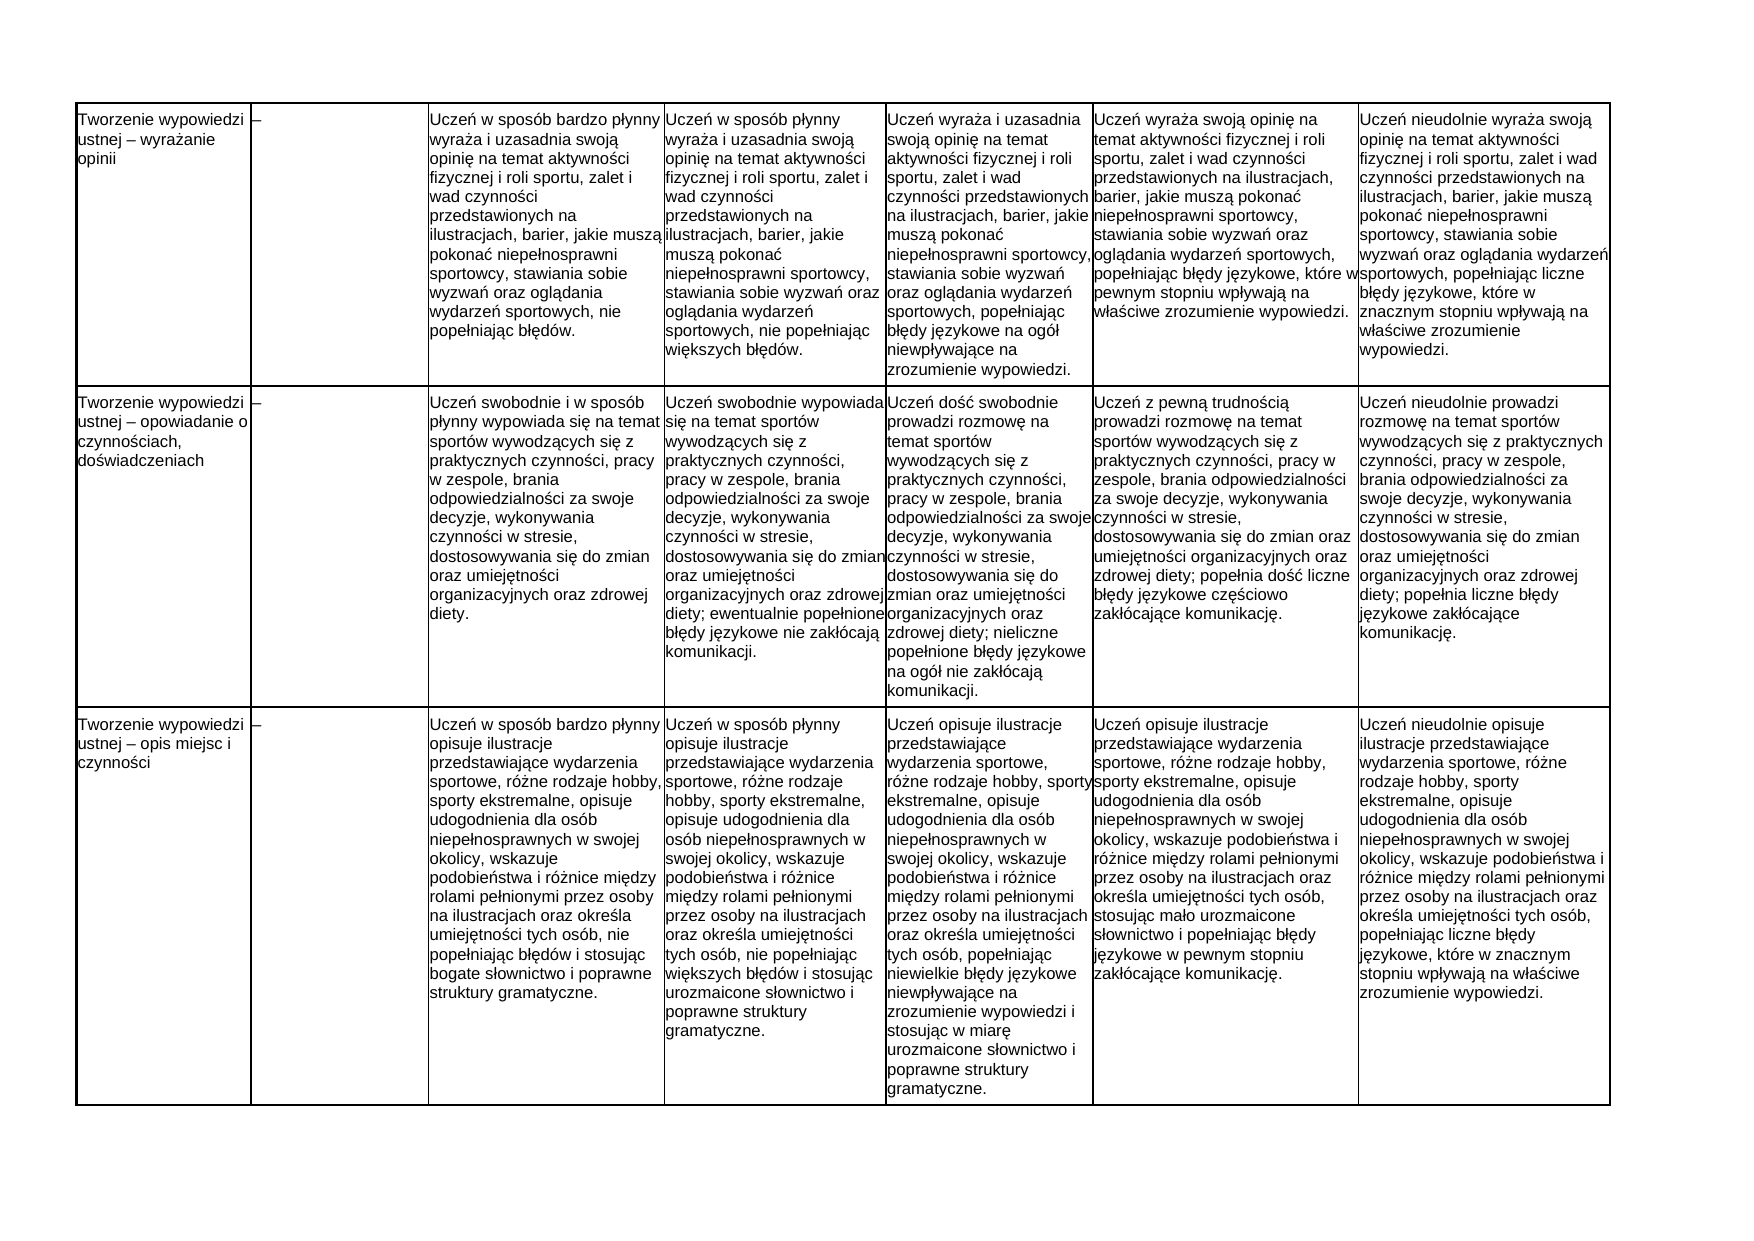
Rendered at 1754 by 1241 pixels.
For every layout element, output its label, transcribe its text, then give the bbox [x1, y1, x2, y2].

table_cell Uczeń swobodnie wypowiada się na temat sportów wywodzących się z praktycznych czynności, pracy w zespole, brania odpowiedzialności za swoje decyzje, wykonywania czynności w stresie, dostosowywania się do zmian oraz umiejętności organizacyjnych oraz zdrowej diety; ewentualnie popełnione błędy językowe nie zakłócają komunikacji. [665, 387, 885, 706]
table_cell Uczeń dość swobodnie prowadzi rozmowę na temat sportów wywodzących się z praktycznych czynności, pracy w zespole, brania odpowiedzialności za swoje decyzje, wykonywania czynności w stresie, dostosowywania się do zmian oraz umiejętności organizacyjnych oraz zdrowej diety; nieliczne popełnione błędy językowe na ogół nie zakłócają komunikacji. [887, 387, 1092, 706]
table_cell Uczeń nieudolnie prowadzi rozmowę na temat sportów wywodzących się z praktycznych czynności, pracy w zespole, brania odpowiedzialności za swoje decyzje, wykonywania czynności w stresie, dostosowywania się do zmian oraz umiejętności organizacyjnych oraz zdrowej diety; popełnia liczne błędy językowe zakłócające komunikację. [1359, 387, 1609, 706]
table_cell Uczeń wyraża i uzasadnia swoją opinię na temat aktywności fizycznej i roli sportu, zalet i wad czynności przedstawionych na ilustracjach, barier, jakie muszą pokonać niepełnosprawni sportowcy, stawiania sobie wyzwań oraz oglądania wydarzeń sportowych, popełniając błędy językowe na ogół niewpływające na zrozumienie wypowiedzi. [887, 104, 1092, 385]
table_cell Uczeń w sposób płynny opisuje ilustracje przedstawiające wydarzenia sportowe, różne rodzaje hobby, sporty ekstremalne, opisuje udogodnienia dla osób niepełnosprawnych w swojej okolicy, wskazuje podobieństwa i różnice między rolami pełnionymi przez osoby na ilustracjach oraz określa umiejętności tych osób, nie popełniając większych błędów i stosując urozmaicone słownictwo i poprawne struktury gramatyczne. [665, 708, 885, 1104]
table_cell Uczeń swobodnie i w sposób płynny wypowiada się na temat sportów wywodzących się z praktycznych czynności, pracy w zespole, brania odpowiedzialności za swoje decyzje, wykonywania czynności w stresie, dostosowywania się do zmian oraz umiejętności organizacyjnych oraz zdrowej diety. [429, 387, 664, 706]
table_cell – [252, 708, 428, 1104]
table_cell Tworzenie wypowiedzi ustnej – wyrażanie opinii [78, 104, 250, 385]
table_cell Tworzenie wypowiedzi ustnej – opowiadanie o czynnościach, doświadczeniach [78, 387, 250, 706]
table_cell – [252, 387, 428, 706]
table_cell Uczeń wyraża swoją opinię na temat aktywności fizycznej i roli sportu, zalet i wad czynności przedstawionych na ilustracjach, barier, jakie muszą pokonać niepełnosprawni sportowcy, stawiania sobie wyzwań oraz oglądania wydarzeń sportowych, popełniając błędy językowe, które w pewnym stopniu wpływają na właściwe zrozumienie wypowiedzi. [1094, 104, 1358, 385]
table_cell Uczeń opisuje ilustracje przedstawiające wydarzenia sportowe, różne rodzaje hobby, sporty ekstremalne, opisuje udogodnienia dla osób niepełnosprawnych w swojej okolicy, wskazuje podobieństwa i różnice między rolami pełnionymi przez osoby na ilustracjach oraz określa umiejętności tych osób, popełniając niewielkie błędy językowe niewpływające na zrozumienie wypowiedzi i stosując w miarę urozmaicone słownictwo i poprawne struktury gramatyczne. [887, 708, 1092, 1104]
table_cell Uczeń opisuje ilustracje przedstawiające wydarzenia sportowe, różne rodzaje hobby, sporty ekstremalne, opisuje udogodnienia dla osób niepełnosprawnych w swojej okolicy, wskazuje podobieństwa i różnice między rolami pełnionymi przez osoby na ilustracjach oraz określa umiejętności tych osób, stosując mało urozmaicone słownictwo i popełniając błędy językowe w pewnym stopniu zakłócające komunikację. [1094, 708, 1358, 1104]
table_cell Uczeń w sposób bardzo płynny wyraża i uzasadnia swoją opinię na temat aktywności fizycznej i roli sportu, zalet i wad czynności przedstawionych na ilustracjach, barier, jakie muszą pokonać niepełnosprawni sportowcy, stawiania sobie wyzwań oraz oglądania wydarzeń sportowych, nie popełniając błędów. [429, 104, 664, 385]
table_cell Uczeń z pewną trudnością prowadzi rozmowę na temat sportów wywodzących się z praktycznych czynności, pracy w zespole, brania odpowiedzialności za swoje decyzje, wykonywania czynności w stresie, dostosowywania się do zmian oraz umiejętności organizacyjnych oraz zdrowej diety; popełnia dość liczne błędy językowe częściowo zakłócające komunikację. [1094, 387, 1358, 706]
table_cell Uczeń w sposób bardzo płynny opisuje ilustracje przedstawiające wydarzenia sportowe, różne rodzaje hobby, sporty ekstremalne, opisuje udogodnienia dla osób niepełnosprawnych w swojej okolicy, wskazuje podobieństwa i różnice między rolami pełnionymi przez osoby na ilustracjach oraz określa umiejętności tych osób, nie popełniając błędów i stosując bogate słownictwo i poprawne struktury gramatyczne. [429, 708, 664, 1104]
table_cell Uczeń w sposób płynny wyraża i uzasadnia swoją opinię na temat aktywności fizycznej i roli sportu, zalet i wad czynności przedstawionych na ilustracjach, barier, jakie muszą pokonać niepełnosprawni sportowcy, stawiania sobie wyzwań oraz oglądania wydarzeń sportowych, nie popełniając większych błędów. [665, 104, 885, 385]
table_cell – [252, 104, 428, 385]
table_cell Uczeń nieudolnie wyraża swoją opinię na temat aktywności fizycznej i roli sportu, zalet i wad czynności przedstawionych na ilustracjach, barier, jakie muszą pokonać niepełnosprawni sportowcy, stawiania sobie wyzwań oraz oglądania wydarzeń sportowych, popełniając liczne błędy językowe, które w znacznym stopniu wpływają na właściwe zrozumienie wypowiedzi. [1359, 104, 1609, 385]
table_cell Tworzenie wypowiedzi ustnej – opis miejsc i czynności [78, 708, 250, 1104]
table_cell Uczeń nieudolnie opisuje ilustracje przedstawiające wydarzenia sportowe, różne rodzaje hobby, sporty ekstremalne, opisuje udogodnienia dla osób niepełnosprawnych w swojej okolicy, wskazuje podobieństwa i różnice między rolami pełnionymi przez osoby na ilustracjach oraz określa umiejętności tych osób, popełniając liczne błędy językowe, które w znacznym stopniu wpływają na właściwe zrozumienie wypowiedzi. [1359, 708, 1609, 1104]
